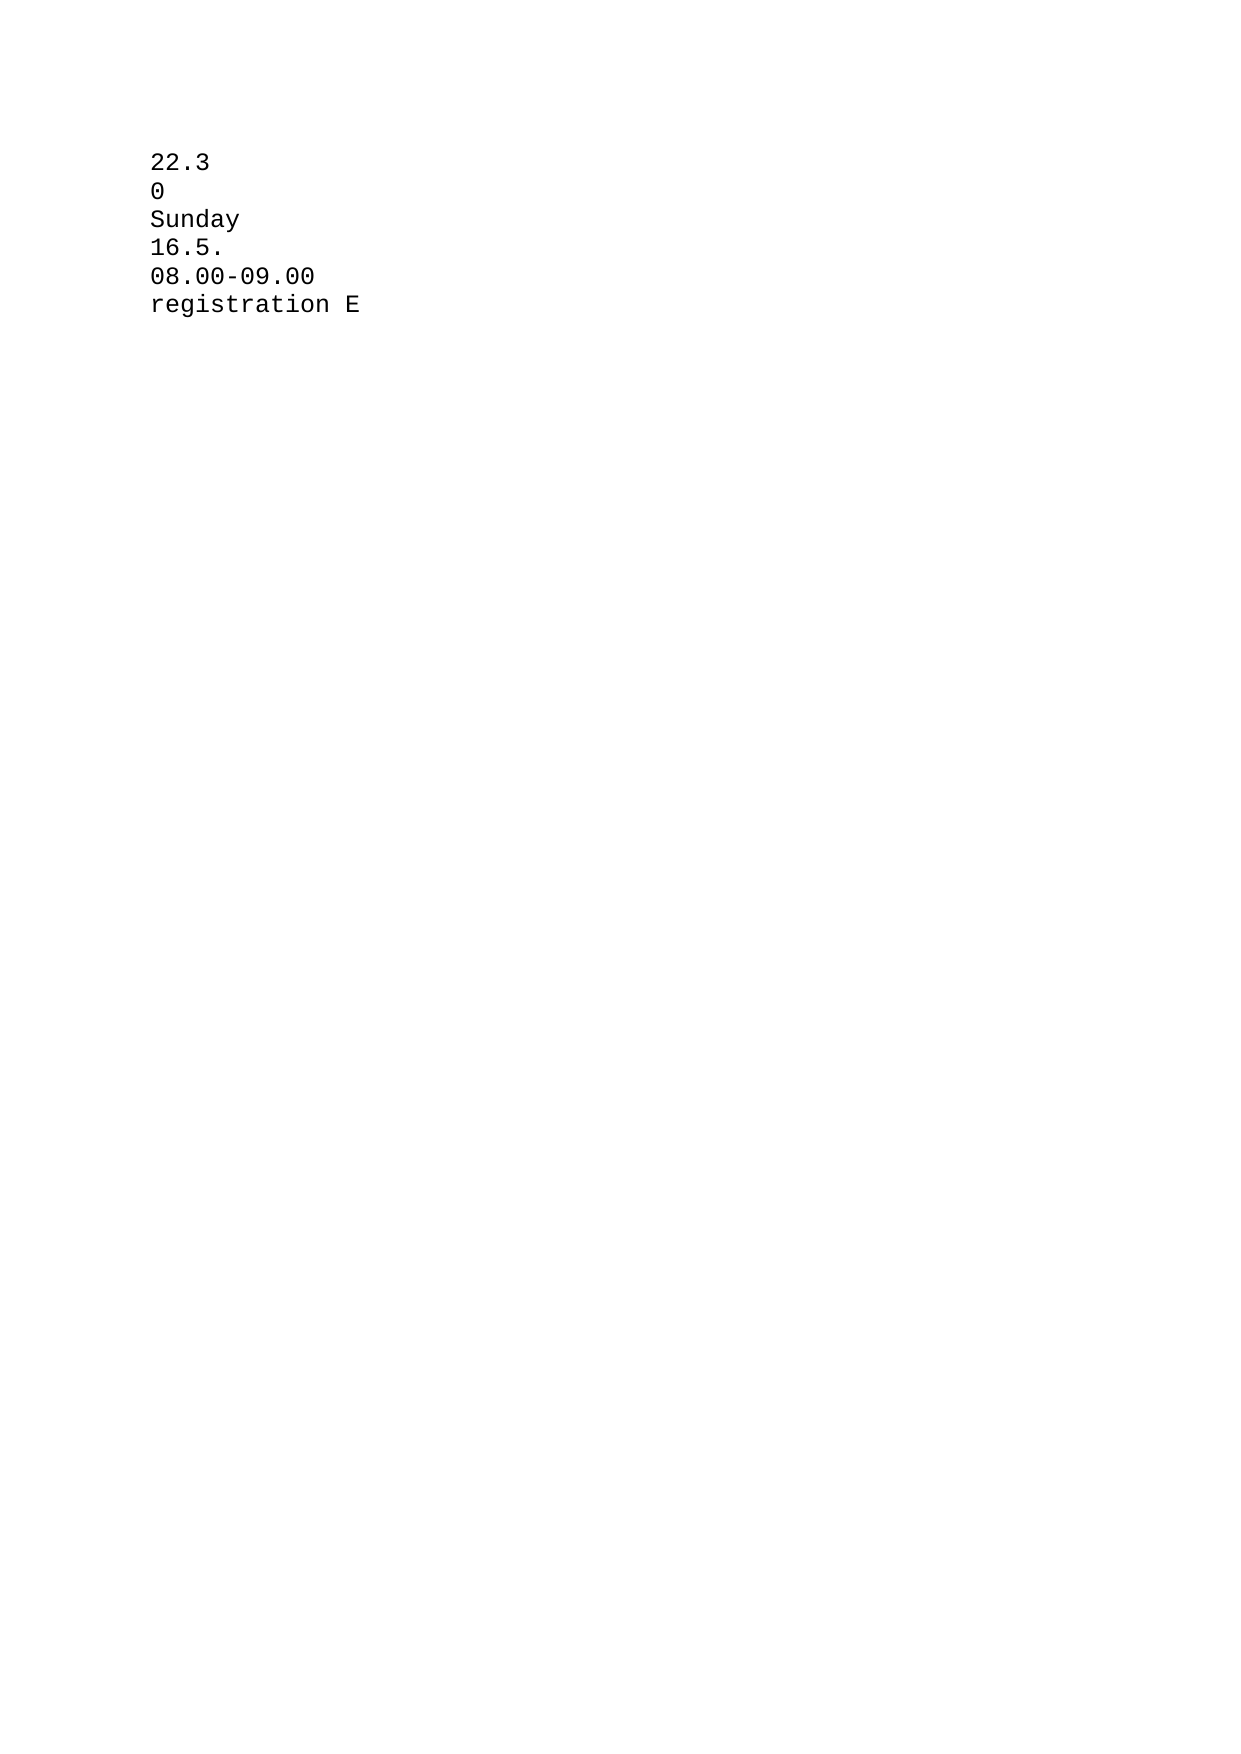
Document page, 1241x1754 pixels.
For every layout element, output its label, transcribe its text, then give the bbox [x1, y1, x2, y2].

text registration E [150, 292, 1090, 320]
text 16.5. [150, 235, 1090, 263]
text 08.00-09.00 [150, 263, 1090, 292]
text Sunday [150, 207, 1090, 235]
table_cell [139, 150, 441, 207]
